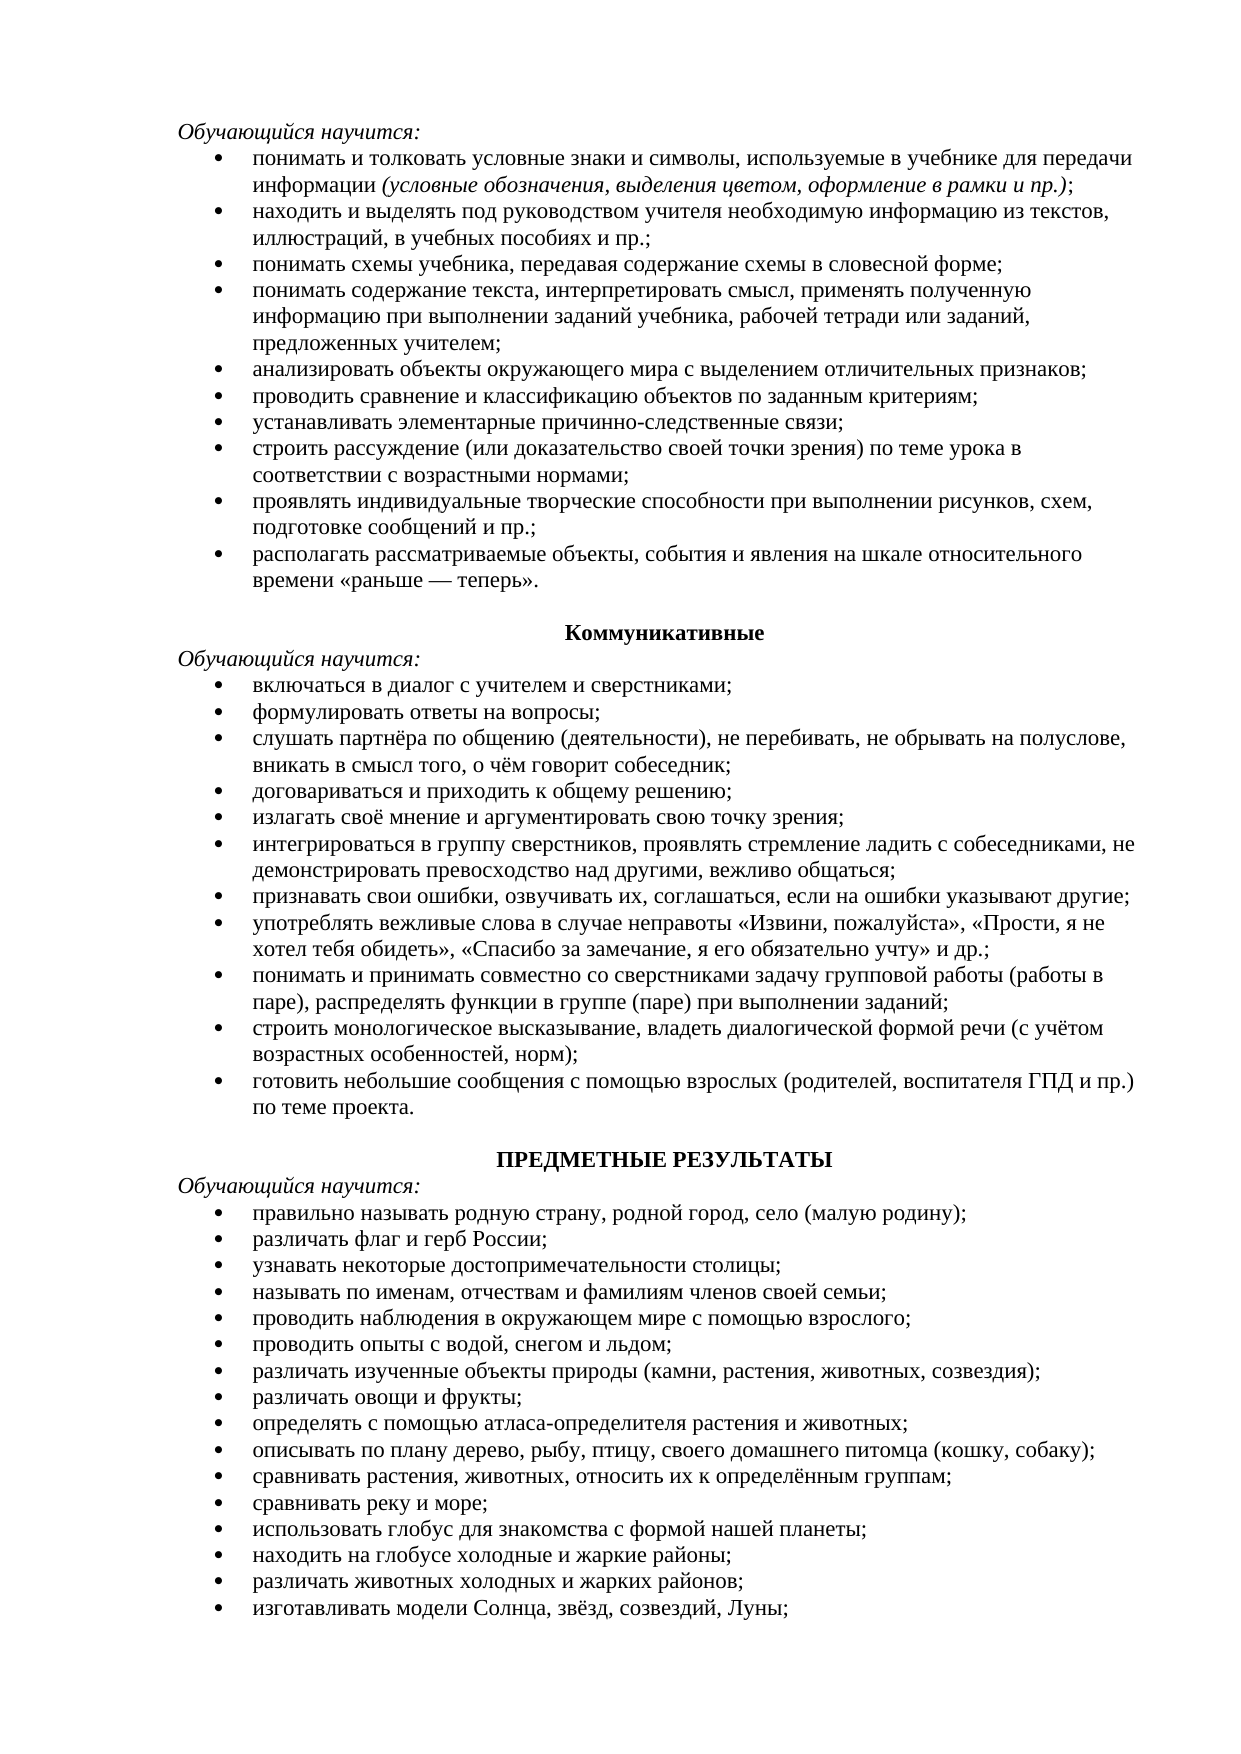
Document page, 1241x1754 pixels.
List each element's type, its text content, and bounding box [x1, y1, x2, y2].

list устанавливать элементарные причинно-следственные связи; [215, 408, 1152, 434]
list слушать партнёра по общению (деятельности), не перебивать, не обрывать на полуслове, вникать в смысл того, о чём говорит собеседник; [215, 724, 1152, 777]
list различать овощи и фрукты; [215, 1383, 1152, 1409]
text ПРЕДМЕТНЫЕ РЕЗУЛЬТАТЫ [177, 1146, 1152, 1172]
list анализировать объекты окружающего мира с выделением отличительных признаков; [215, 355, 1152, 382]
list договариваться и приходить к общему решению; [215, 777, 1152, 803]
list проявлять индивидуальные творческие способности при выполнении рисунков, схем, подготовке сообщений и пр.; [215, 487, 1152, 540]
list строить рассуждение (или доказательство своей точки зрения) по теме урока в соответствии с возрастными нормами; [215, 434, 1152, 487]
list правильно называть родную страну, родной город, село (малую родину); [215, 1199, 1152, 1225]
text Обучающийся научится: [177, 645, 1152, 672]
list различать флаг и герб России; [215, 1225, 1152, 1251]
list сравнивать растения, животных, относить их к определённым группам; [215, 1462, 1152, 1488]
list проводить сравнение и классификацию объектов по заданным критериям; [215, 382, 1152, 408]
list определять с помощью атласа-определителя растения и животных; [215, 1409, 1152, 1436]
list находить и выделять под руководством учителя необходимую информацию из текстов, иллюстраций, в учебных пособиях и пр.; [215, 197, 1152, 250]
list проводить наблюдения в окружающем мире с помощью взрослого; [215, 1304, 1152, 1330]
list понимать и толковать условные знаки и символы, используемые в учебнике для передачи информации (условные обозначения, выделения цветом, оформление в рамки и пр.); [215, 144, 1152, 197]
list проводить опыты с водой, снегом и льдом; [215, 1330, 1152, 1357]
list готовить небольшие сообщения с помощью взрослых (родителей, воспитателя ГПД и пр.) по теме проекта. [215, 1067, 1152, 1119]
list формулировать ответы на вопросы; [215, 698, 1152, 724]
list строить монологическое высказывание, владеть диалогической формой речи (с учётом возрастных особенностей, норм); [215, 1014, 1152, 1067]
list интегрироваться в группу сверстников, проявлять стремление ладить с собеседниками, не демонстрировать превосходство над другими, вежливо общаться; [215, 830, 1152, 882]
list использовать глобус для знакомства с формой нашей планеты; [215, 1515, 1152, 1541]
list включаться в диалог с учителем и сверстниками; [215, 672, 1152, 698]
list называть по именам, отчествам и фамилиям членов своей семьи; [215, 1278, 1152, 1304]
list изготавливать модели Солнца, звёзд, созвездий, Луны; [215, 1594, 1152, 1620]
list различать животных холодных и жарких районов; [215, 1568, 1152, 1594]
list узнавать некоторые достопримечательности столицы; [215, 1251, 1152, 1278]
list понимать содержание текста, интерпретировать смысл, применять полученную информацию при выполнении заданий учебника, рабочей тетради или заданий, предложенных учителем; [215, 276, 1152, 355]
text Обучающийся научится: [177, 118, 1152, 144]
list описывать по плану дерево, рыбу, птицу, своего домашнего питомца (кошку, собаку); [215, 1436, 1152, 1462]
list употреблять вежливые слова в случае неправоты «Извини, пожалуйста», «Прости, я не хотел тебя обидеть», «Спасибо за замечание, я его обязательно учту» и др.; [215, 909, 1152, 961]
text Обучающийся научится: [177, 1172, 1152, 1199]
list излагать своё мнение и аргументировать свою точку зрения; [215, 803, 1152, 830]
list находить на глобусе холодные и жаркие районы; [215, 1541, 1152, 1568]
list понимать схемы учебника, передавая содержание схемы в словесной форме; [215, 250, 1152, 276]
list признавать свои ошибки, озвучивать их, соглашаться, если на ошибки указывают другие; [215, 882, 1152, 909]
list различать изученные объекты природы (камни, растения, животных, созвездия); [215, 1357, 1152, 1383]
text Коммуникативные [177, 619, 1152, 645]
list располагать рассматриваемые объекты, события и явления на шкале относительного времени «раньше — теперь». [215, 540, 1152, 592]
list понимать и принимать совместно со сверстниками задачу групповой работы (работы в паре), распределять функции в группе (паре) при выполнении заданий; [215, 961, 1152, 1014]
list сравнивать реку и море; [215, 1488, 1152, 1515]
